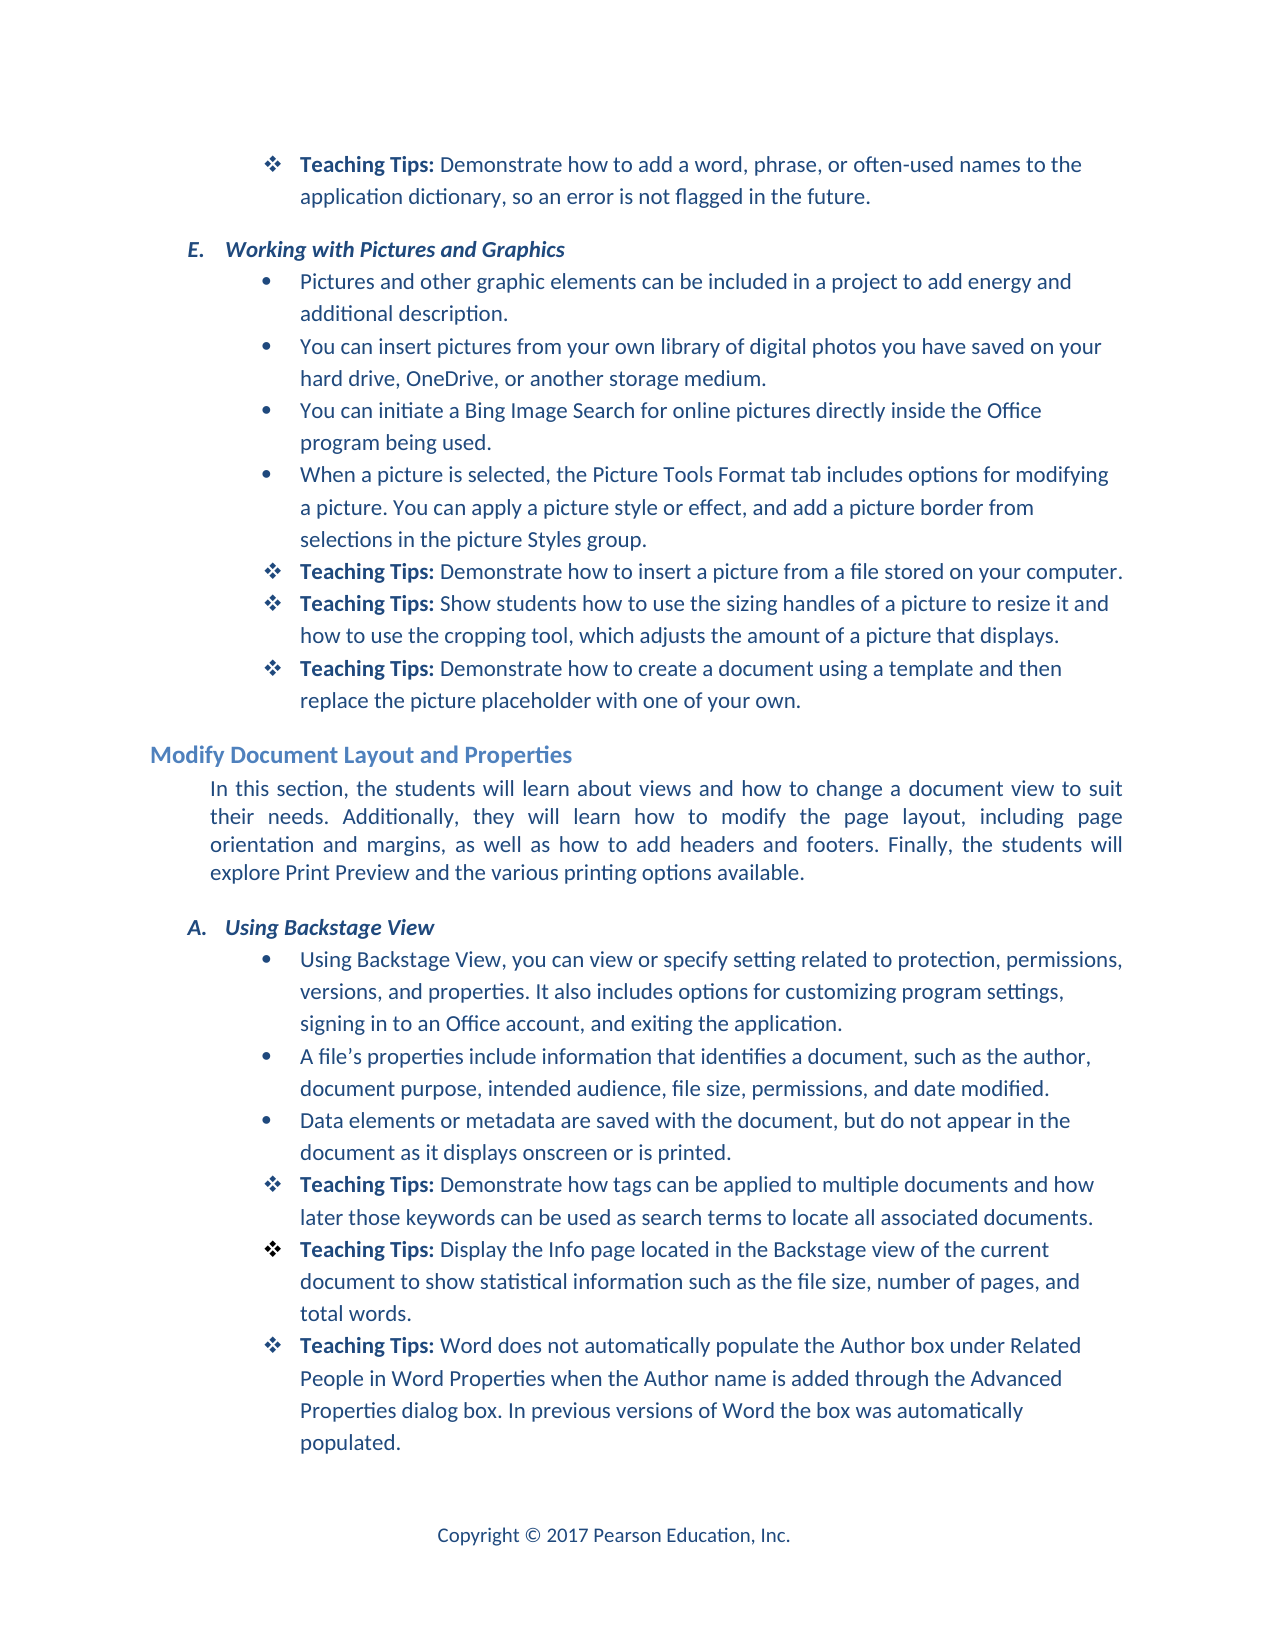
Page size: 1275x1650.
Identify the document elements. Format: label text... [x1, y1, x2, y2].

list Teaching Tips: Demonstrate how to insert a picture from a file stored on your computer. [262, 557, 1125, 585]
list Teaching Tips: Show students how to use the sizing handles of a picture to resize it and how to use the cropping tool, which adjusts the amount of a picture that displays. [262, 589, 1125, 649]
list In this section, the students will learn about views and how to change a document view to suit their needs. Additionally, they will learn how to modify the page layout, including page orientation and margins, as well as how to add headers and footers. Finally, the students will explore Print Preview and the various printing options available. [210, 774, 1125, 886]
list Pictures and other graphic elements can be included in a project to add energy and additional description. [262, 267, 1125, 328]
list Data elements or metadata are saved with the document, but do not appear in the document as it displays onscreen or is printed. [262, 1106, 1125, 1166]
list Teaching Tips: Demonstrate how to create a document using a template and then replace the picture placeholder with one of your own. [262, 654, 1125, 714]
subtitle Modify Document Layout and Properties [150, 739, 1125, 769]
list Using Backstage View, you can view or specify setting related to protection, permissions, versions, and properties. It also includes options for customizing program settings, signing in to an Office account, and exiting the application. [262, 945, 1125, 1038]
subtitle Using Backstage View [187, 913, 1125, 941]
list Teaching Tips: Demonstrate how tags can be applied to multiple documents and how later those keywords can be used as search terms to locate all associated documents. [262, 1171, 1125, 1231]
list You can insert pictures from your own library of digital photos you have saved on your hard drive, OneDrive, or another storage medium. [262, 332, 1125, 392]
subtitle Working with Pictures and Graphics [187, 235, 1125, 263]
list Teaching Tips: Display the Info page located in the Backstage view of the current document to show statistical information such as the file size, number of pages, and total words. [262, 1235, 1125, 1327]
list You can initiate a Bing Image Search for online pictures directly inside the Office program being used. [262, 396, 1125, 456]
list When a picture is selected, the Picture Tools Format tab includes options for modifying a picture. You can apply a picture style or effect, and add a picture border from selections in the picture Styles group. [262, 461, 1125, 553]
list A file’s properties include information that identifies a document, such as the author, document purpose, intended audience, file size, permissions, and date modified. [262, 1042, 1125, 1102]
list Teaching Tips: Word does not automatically populate the Author box under Related People in Word Properties when the Author name is added through the Advanced Properties dialog box. In previous versions of Word the box was automatically populated. [262, 1331, 1125, 1456]
list Teaching Tips: Demonstrate how to add a word, phrase, or often-used names to the application dictionary, so an error is not flagged in the future. [262, 150, 1125, 210]
